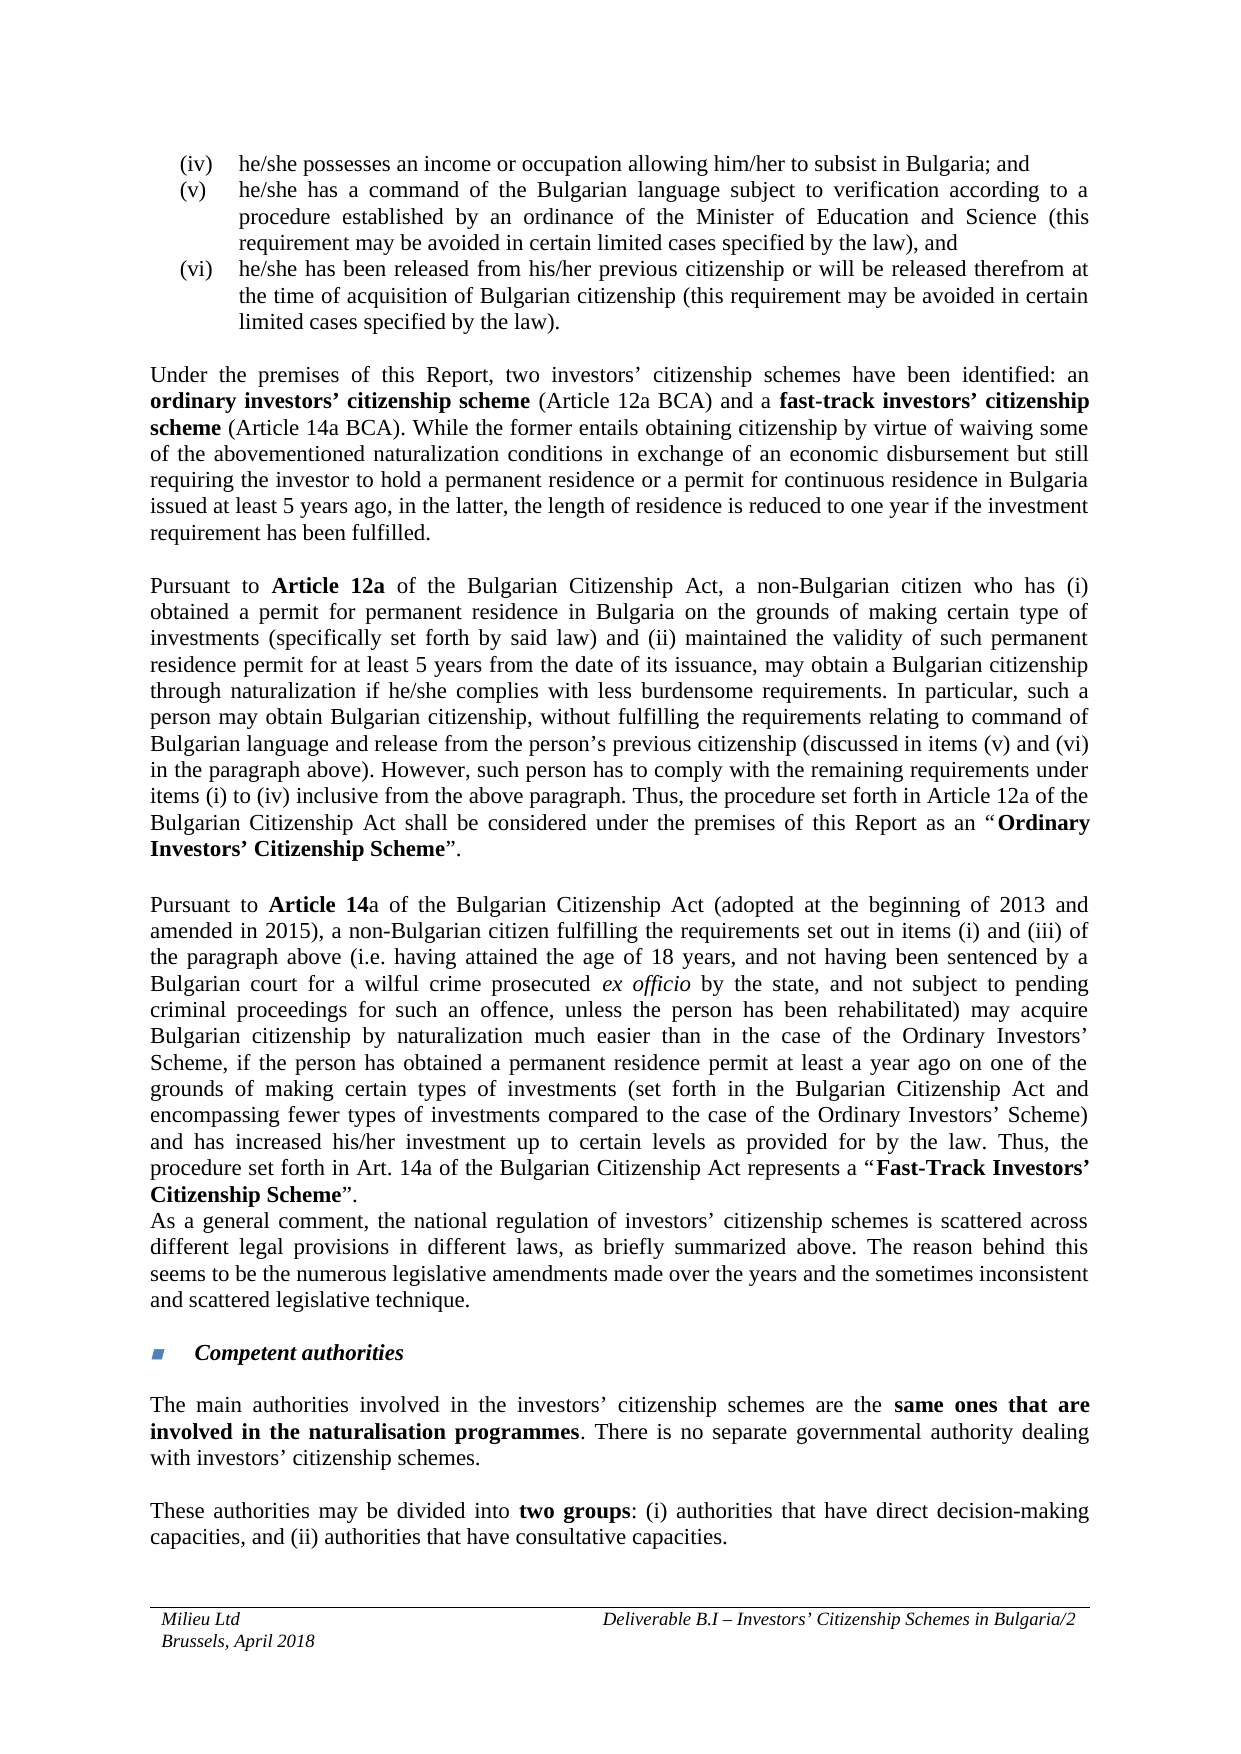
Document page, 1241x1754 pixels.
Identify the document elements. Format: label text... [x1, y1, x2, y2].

list he/she has not been sentenced by a Bulgarian court for a wilful crime prosecuted ex officio by the state, and is not subject to pending criminal proceedings for such an offence, unless the person has been rehabilitated; and [179, 150, 1090, 229]
text Pursuant to Article 12a of the Bulgarian Citizenship Act, a non-Bulgarian citizen who has (i) obtained a permit for permanent residence in Bulgaria on the grounds of making certain type of investments (specifically set forth by said law) and (ii) maintained the validity of such permanent residence permit for at least 5 years from the date of its issuance, may obtain a Bulgarian citizenship through naturalization if he/she complies with less burdensome requirements. In particular, such a person may obtain Bulgarian citizenship, without fulfilling the requirements relating to command of Bulgarian language and release from the person’s previous citizenship (discussed in items (v) and (vi) in the paragraph above). However, such person has to comply with the remaining requirements under items (i) to (iv) inclusive from the above paragraph. Thus, the procedure set forth in Article 12a of the Bulgarian Citizenship Act shall be considered under the premises of this Report as an “Ordinary Investors’ Citizenship Scheme”. [150, 738, 1090, 1028]
text Pursuant to Article 14a of the Bulgarian Citizenship Act (adopted at the beginning of 2013 and amended in 2015), a non-Bulgarian citizen fulfilling the requirements set out in items (i) and (iii) of the paragraph above (i.e. having attained the age of 18 years, and not having been sentenced by a Bulgarian court for a wilful crime prosecuted ex officio by the state, and not subject to pending criminal proceedings for such an offence, unless the person has been rehabilitated) may acquire Bulgarian citizenship by naturalization much easier than in the case of the Ordinary Investors’ Scheme, if the person has obtained a permanent residence permit at least a year ago on one of the grounds of making certain types of investments (set forth in the Bulgarian Citizenship Act and encompassing fewer types of investments compared to the case of the Ordinary Investors’ Scheme) and has increased his/her investment up to certain levels as provided for by the law. Thus, the procedure set forth in Art. 14a of the Bulgarian Citizenship Act represents a “Fast-Track Investors’ Citizenship Scheme”. [150, 1057, 1090, 1373]
list he/she has been released from his/her previous citizenship or will be released therefrom at the time of acquisition of Bulgarian citizenship (this requirement may be avoided in certain limited cases specified by the law). [179, 422, 1090, 501]
text Under the premises of this Report, two investors’ citizenship schemes have been identified: an ordinary investors’ citizenship scheme (Article 12a BCA) and a fast-track investors’ citizenship scheme (Article 14a BCA). While the former entails obtaining citizenship by virtue of waiving some of the abovementioned naturalization conditions in exchange of an economic disbursement but still requiring the investor to hold a permanent residence or a permit for continuous residence in Bulgaria issued at least 5 years ago, in the latter, the length of residence is reduced to one year if the investment requirement has been fulfilled. [150, 527, 1090, 712]
text Competent authorities [150, 1505, 1090, 1532]
list he/she has a command of the Bulgarian language subject to verification according to a procedure established by an ordinance of the Minister of Education and Science (this requirement may be avoided in certain limited cases specified by the law), and [179, 314, 1090, 393]
text As a general comment, the national regulation of investors’ citizenship schemes is scattered across different legal provisions in different laws, as briefly summarized above. The reason behind this seems to be the numerous legislative amendments made over the years and the sometimes inconsistent and scattered legislative technique. [150, 1373, 1090, 1479]
list he/she possesses an income or occupation allowing him/her to subsist in Bulgaria; and [179, 258, 1090, 284]
